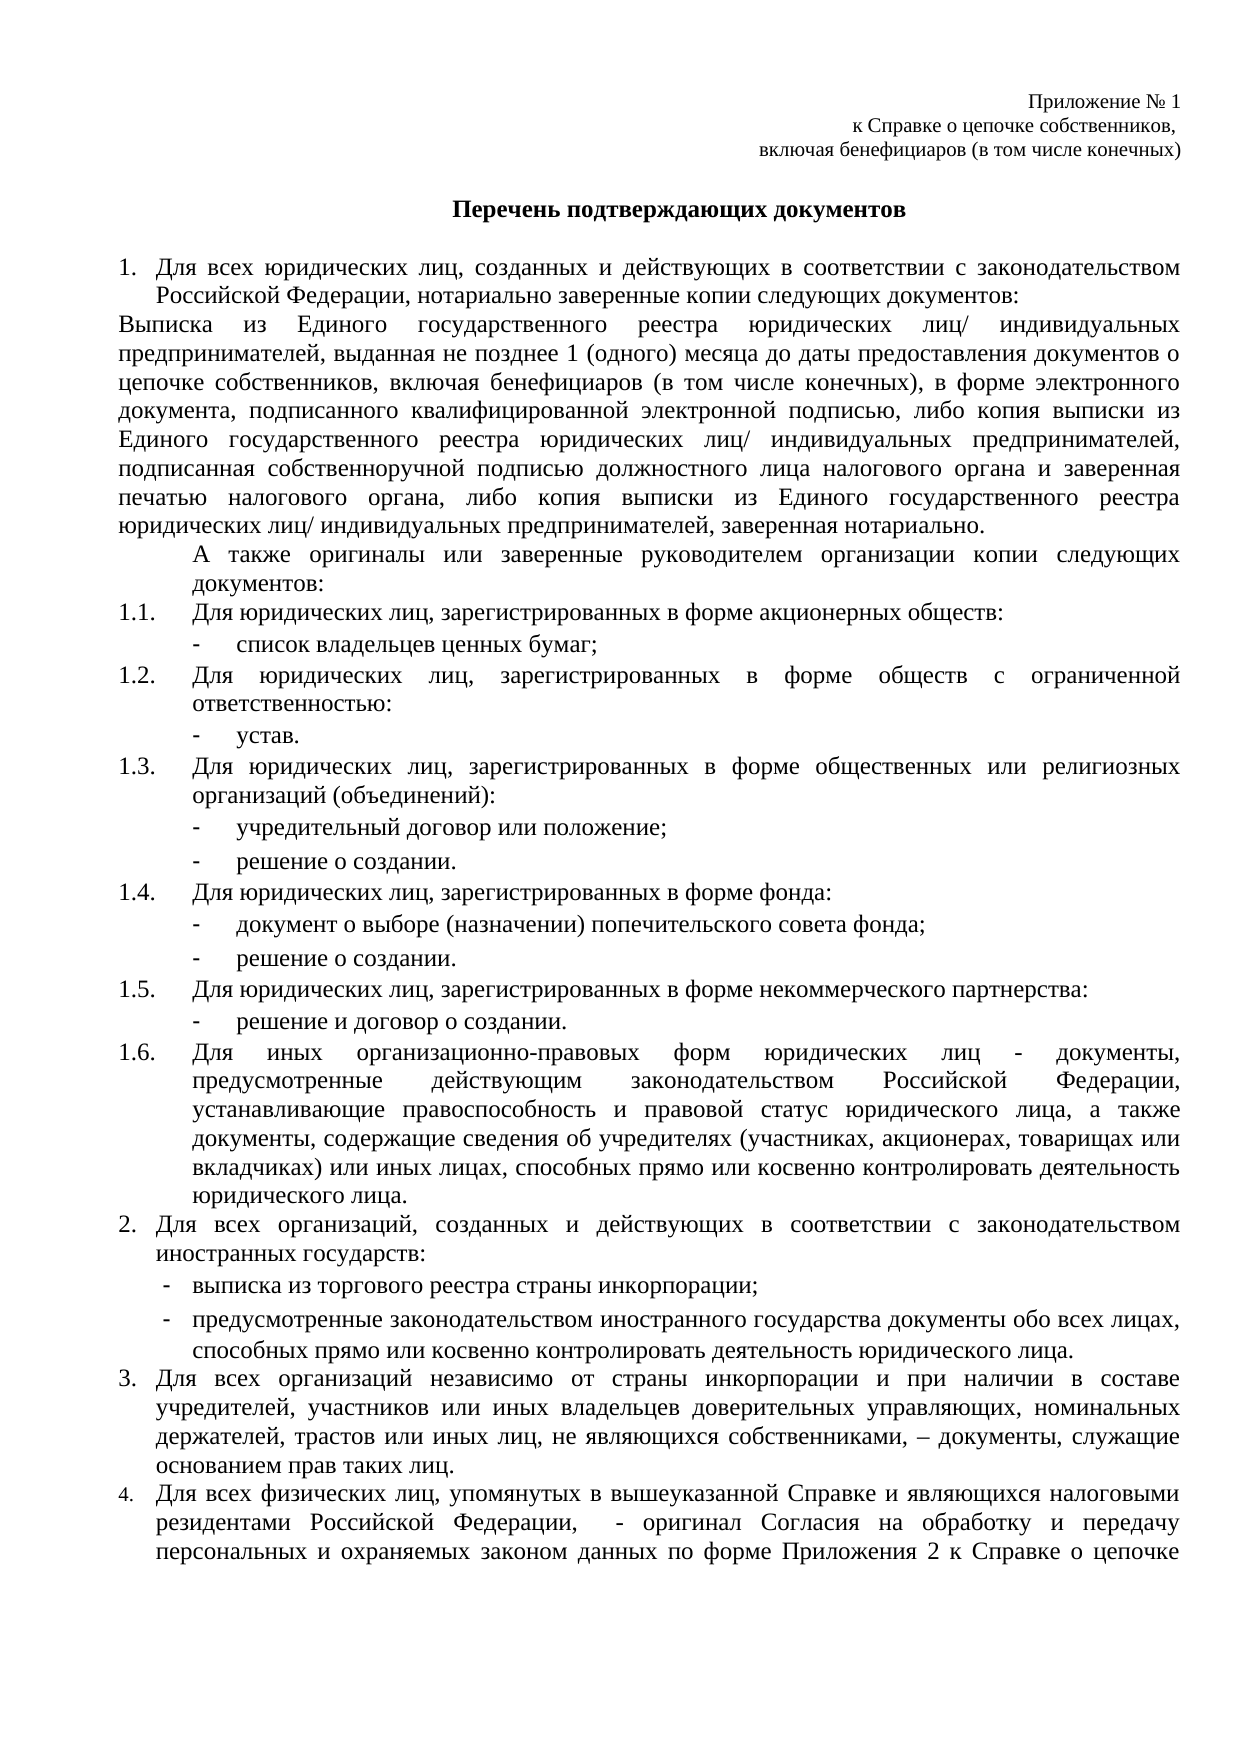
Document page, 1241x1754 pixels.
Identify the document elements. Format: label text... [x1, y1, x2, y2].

list предусмотренные законодательством иностранного государства документы обо всех лицах, способных прямо или косвенно контролировать деятельность юридического лица. [162, 1301, 1181, 1363]
list решение о создании. [192, 843, 1181, 877]
list Для юридических лиц, зарегистрированных в форме обществ с ограниченной ответственностью: [118, 660, 1181, 717]
text Перечень подтверждающих документов [118, 194, 1181, 223]
text Выписка из Единого государственного реестра юридических лиц/ индивидуальных предпринимателей, выданная не позднее 1 (одного) месяца до даты предоставления документов о цепочке собственников, включая бенефициаров (в том числе конечных), в форме электронного документа, подписанного квалифицированной электронной подписью, либо копия выписки из Единого государственного реестра юридических лиц/ индивидуальных предпринимателей, подписанная собственноручной подписью должностного лица налогового органа и заверенная печатью налогового органа, либо копия выписки из Единого государственного реестра юридических лиц/ индивидуальных предпринимателей, заверенная нотариально. [118, 309, 1181, 539]
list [118, 1478, 1181, 1565]
list Для юридических лиц, зарегистрированных в форме общественных или религиозных организаций (объединений): [118, 751, 1181, 809]
list Для иных организационно-правовых форм юридических лиц - документы, предусмотренные действующим законодательством Российской Федерации, устанавливающие правоспособность и правовой статус юридического лица, а также документы, содержащие сведения об учредителях (участниках, акционерах, товарищах или вкладчиках) или иных лицах, способных прямо или косвенно контролировать деятельность юридического лица. [118, 1037, 1181, 1209]
list Для юридических лиц, зарегистрированных в форме некоммерческого партнерства: [118, 974, 1181, 1002]
list Для всех организаций, созданных и действующих в соответствии с законодательством иностранных государств: [118, 1209, 1181, 1267]
list документ о выборе (назначении) попечительского совета фонда; [192, 906, 1181, 940]
list решение и договор о создании. [192, 1002, 1181, 1037]
list Для юридических лиц, зарегистрированных в форме акционерных обществ: [118, 597, 1181, 626]
list учредительный договор или положение; [192, 809, 1181, 843]
list Для юридических лиц, зарегистрированных в форме фонда: [118, 877, 1181, 906]
list устав. [192, 717, 1181, 751]
list Для всех юридических лиц, созданных и действующих в соответствии с законодательством Российской Федерации, нотариально заверенные копии следующих документов: [118, 252, 1181, 309]
list выписка из торгового реестра страны инкорпорации; [162, 1267, 1181, 1301]
text Приложение № 1 к Справке о цепочке собственников, включая бенефициаров (в том числе конечных) [118, 89, 1181, 161]
list решение о создании. [192, 940, 1181, 974]
list Для всех организаций независимо от страны инкорпорации и при наличии в составе учредителей, участников или иных владельцев доверительных управляющих, номинальных держателей, трастов или иных лиц, не являющихся собственниками, – документы, служащие основанием прав таких лиц. [118, 1363, 1181, 1478]
list список владельцев ценных бумаг; [192, 626, 1181, 660]
text А также оригиналы или заверенные руководителем организации копии следующих документов: [192, 539, 1181, 597]
